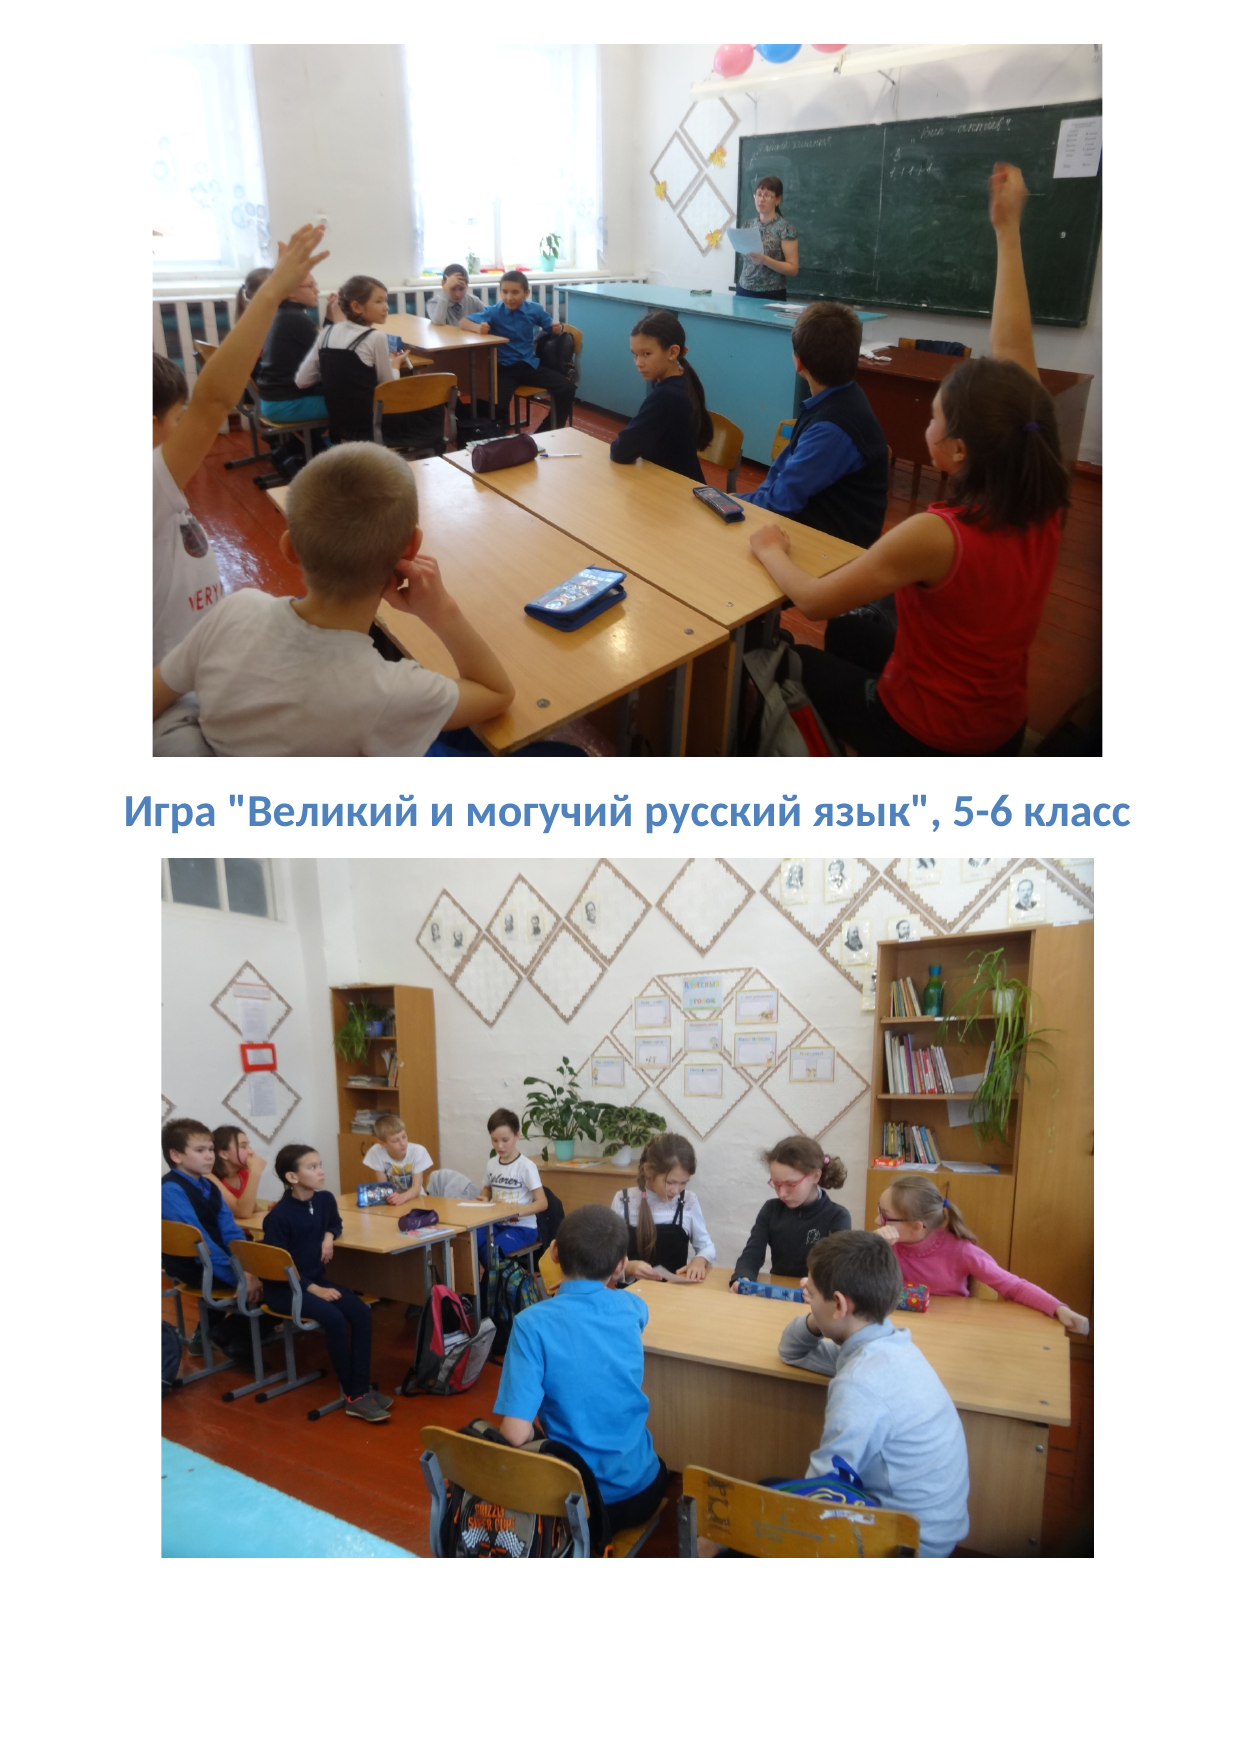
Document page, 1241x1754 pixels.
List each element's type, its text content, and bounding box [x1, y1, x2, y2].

text Игра "Великий и могучий русский язык", 5-6 класс [103, 782, 1152, 837]
picture [152, 44, 1103, 757]
picture [161, 858, 1094, 1558]
